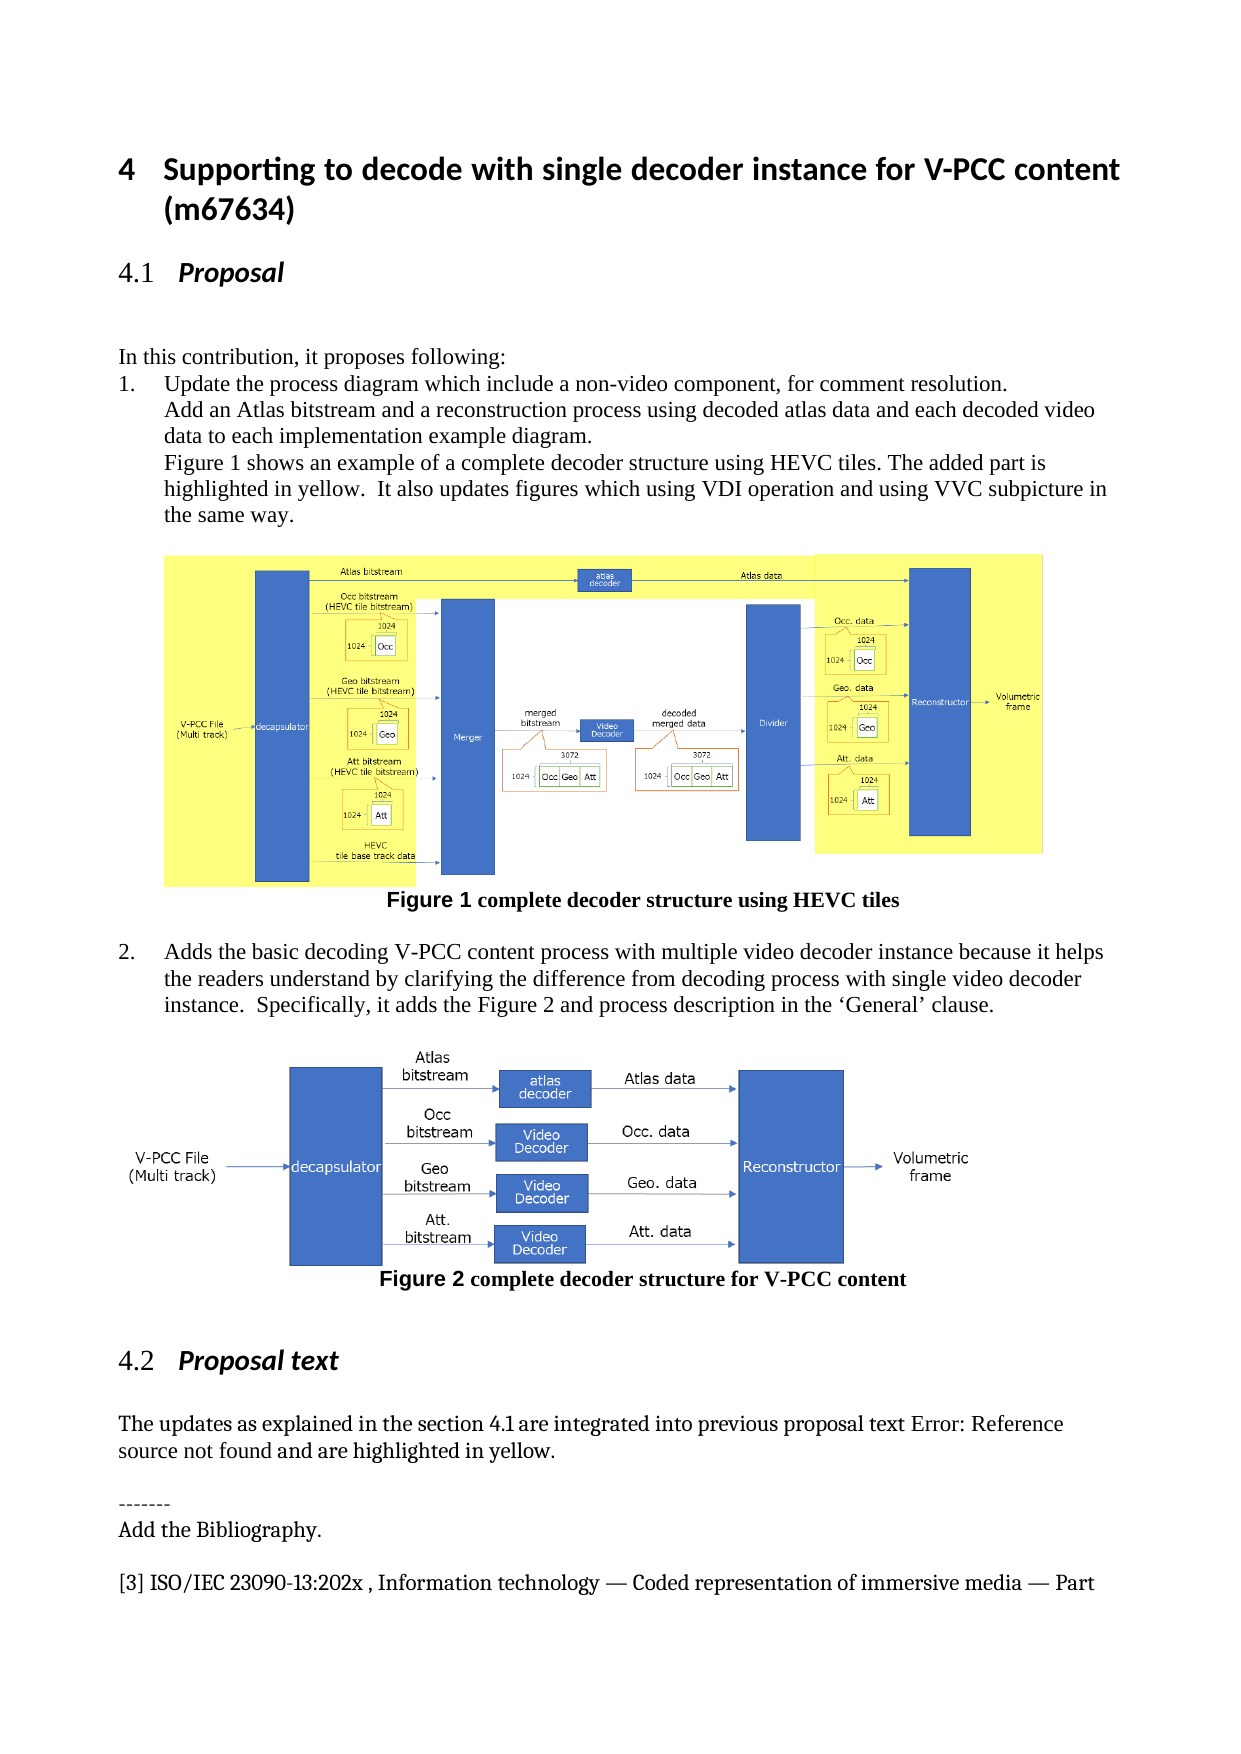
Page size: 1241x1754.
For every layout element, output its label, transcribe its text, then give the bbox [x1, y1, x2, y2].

picture [118, 1043, 979, 1266]
text ------- [118, 1491, 1122, 1517]
text In this contribution, it proposes following: [118, 343, 1122, 370]
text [118, 1570, 1122, 1596]
subtitle Proposal text [118, 1342, 1122, 1378]
text Figure 2 complete decoder structure for V-PCC content [164, 1266, 1122, 1291]
subtitle Proposal [118, 254, 1122, 290]
picture [163, 554, 1064, 887]
text Add the Bibliography. [118, 1517, 1122, 1544]
list Adds the basic decoding V-PCC content process with multiple video decoder instance because it helps the readers understand by clarifying the difference from decoding process with single video decoder instance. Specifically, it adds the Figure 2 and process description in the ‘General’ clause. [118, 938, 1122, 1017]
text Figure 1 complete decoder structure using HEVC tiles [164, 887, 1122, 912]
subtitle Supporting to decode with single decoder instance for V-PCC content (m67634) [118, 148, 1122, 229]
